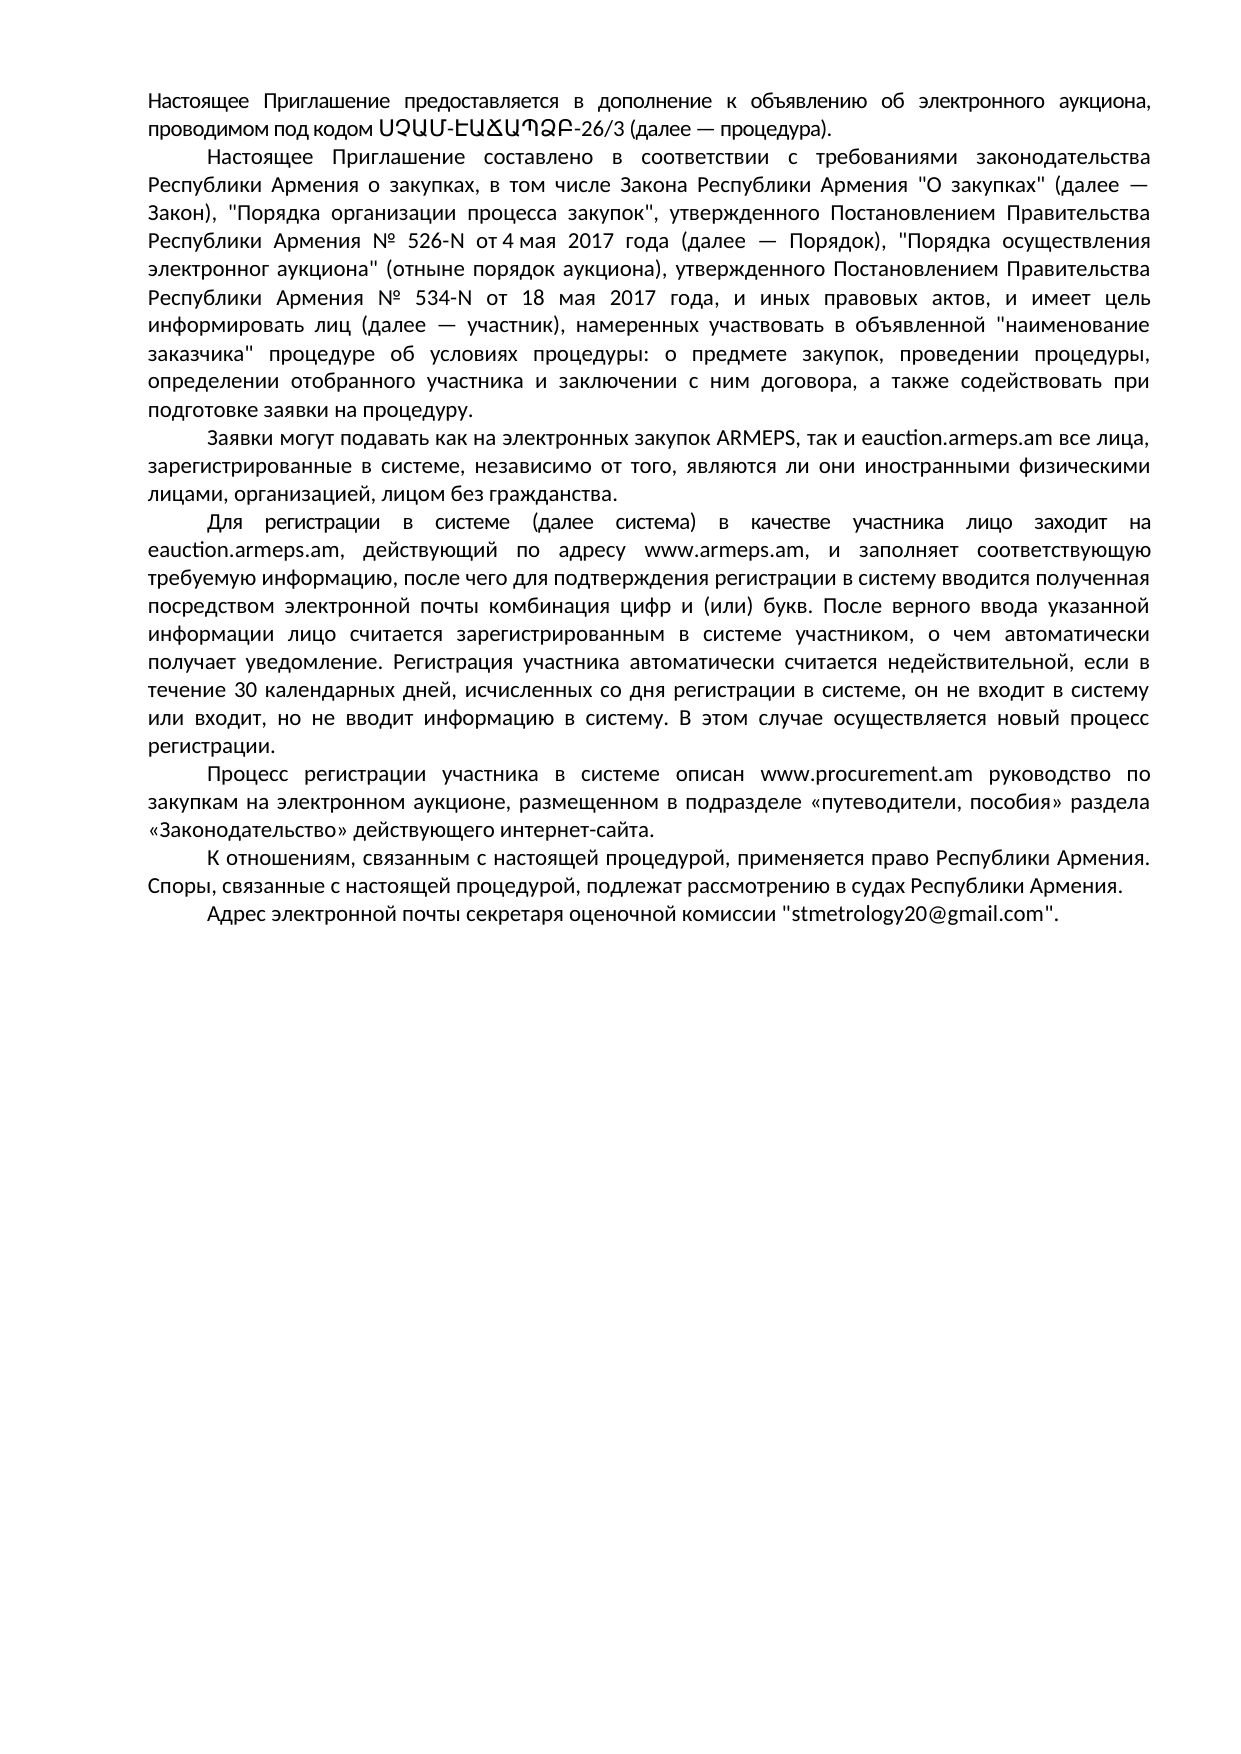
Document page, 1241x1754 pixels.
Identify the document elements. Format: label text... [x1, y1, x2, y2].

text Настоящее Приглашение составлено в соответствии с требованиями законодательства Республики Армения о закупках, в том числе Закона Республики Армения "О закупках" (далее — Закон), "Порядка организации процесса закупок", утвержденного Постановлением Правительства Республики Армения № 526-N от 4 мая 2017 года (далее — Порядок), "Порядка осуществления электронног аукциона" (отныне порядок аукциона), утвержденного Постановлением Правительства Республики Армения № 534-N от 18 мая 2017 года, и иных правовых актов, и имеет цель информировать лиц (далее — участник), намеренных участвовать в объявленной "наименование заказчика" процедуре об условиях процедуры: о предмете закупок, проведении процедуры, определении отобранного участника и заключении с ним договора, а также содействовать при подготовке заявки на процедуру. [148, 142, 1152, 423]
text Настоящее Приглашение предоставляется в дополнение к объявлению об электронного аукциона, проводимом под кодом ՍՉԱՄ-ԷԱՃԱՊՁԲ-26/3 (далее — процедура). [148, 86, 1152, 142]
text К отношениям, связанным с настоящей процедурой, применяется право Республики Армения. Споры, связанные с настоящей процедурой, подлежат рассмотрению в судах Республики Армения. [148, 843, 1152, 899]
text Адрес электронной почты секретаря оценочной комиссии "stmetrology20@gmail.com". [148, 899, 1152, 927]
text Заявки могут подавать как на электронных закупок ARMEPS, так и eauction.armeps.am все лица, зарегистрированные в системе, независимо от того, являются ли они иностранными физическими лицами, организацией, лицом без гражданства. [148, 423, 1152, 507]
text Процесс регистрации участника в системе описан www.procurement.am руководство по закупкам на электронном аукционе, размещенном в подразделе «путеводители, пособия» раздела «Законодательство» действующего интернет-сайта. [148, 759, 1152, 843]
text Для регистрации в системе (далее система) в качестве участника лицо заходит на eauction.armeps.am, действующий по адресу www.armeps.am, и заполняет соответствующую требуемую информацию, после чего для подтверждения регистрации в систему вводится полученная посредством электронной почты комбинация цифр и (или) букв. После верного ввода указанной информации лицо считается зарегистрированным в системе участником, о чем автоматически получает уведомление. Регистрация участника автоматически считается недействительной, если в течение 30 календарных дней, исчисленных со дня регистрации в системе, он не входит в систему или входит, но не вводит информацию в систему. В этом случае осуществляется новый процесс регистрации. [148, 507, 1152, 759]
